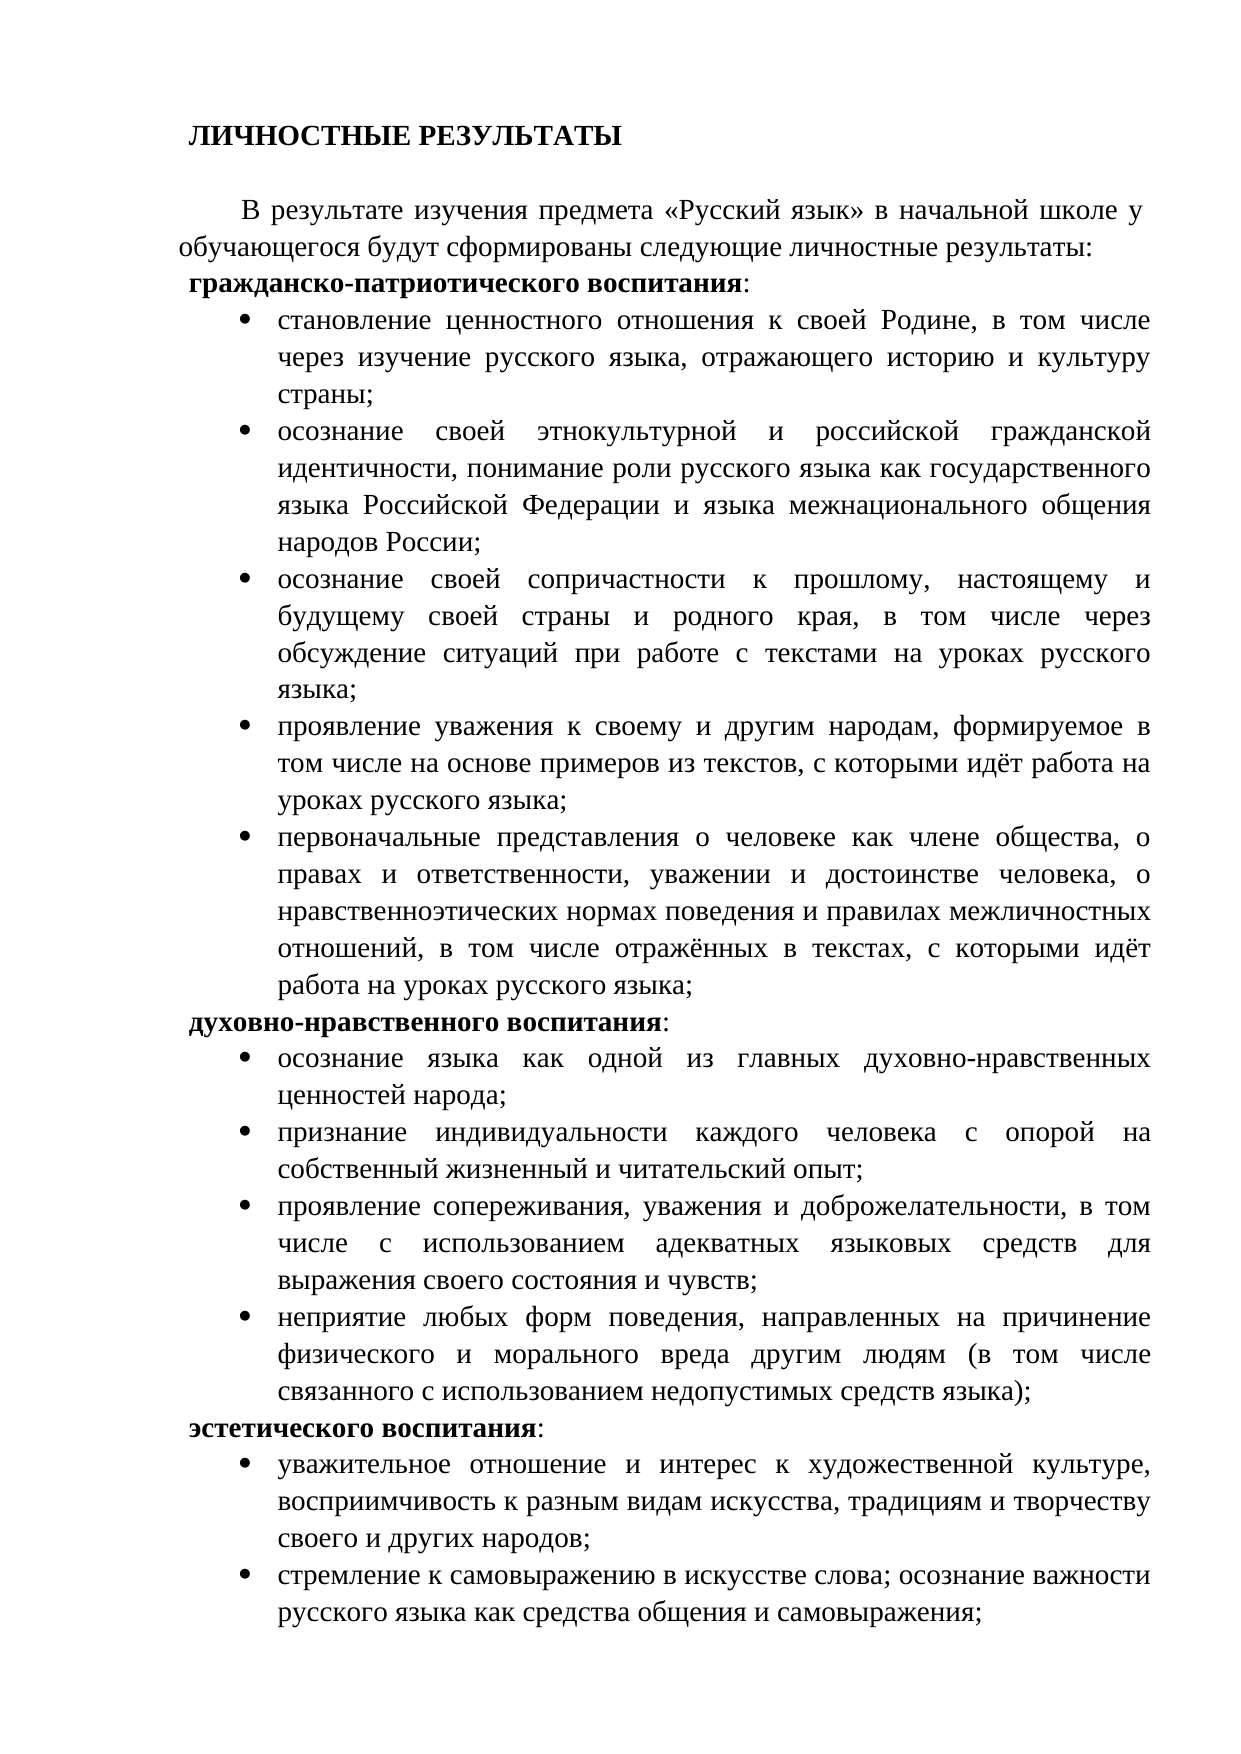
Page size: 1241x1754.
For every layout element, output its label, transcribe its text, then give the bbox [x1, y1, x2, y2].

list проявление уважения к своему и другим народам, формируемое в том числе на основе примеров из текстов, с которыми идёт работа на уроках русского языка; [240, 708, 1152, 816]
list осознание своей сопричастности к прошлому, настоящему и будущему своей страны и родного края, в том числе через обсуждение ситуаций при работе с текстами на уроках русского языка; [240, 561, 1152, 705]
list становление ценностного отношения к своей Родине, в том числе через изучение русского языка, отражающего историю и культуру страны; [240, 302, 1152, 410]
list осознание языка как одной из главных духовно-нравственных ценностей народа; [240, 1041, 1152, 1111]
text эстетического воспитания: [189, 1410, 1144, 1443]
text духовно-нравственного воспитания: [189, 1004, 1144, 1037]
list признание индивидуальности каждого человека с опорой на собственный жизненный и читательский опыт; [240, 1114, 1152, 1185]
list стремление к самовыражению в искусстве слова; осознание важности русского языка как средства общения и самовыражения; [240, 1557, 1152, 1628]
text гражданско-патриотического воспитания: [189, 266, 1144, 299]
list уважительное отношение и интерес к художественной культуре, восприимчивость к разным видам искусства, традициям и творчеству своего и других народов; [240, 1447, 1152, 1554]
list первоначальные представления о человеке как члене общества, о правах и ответственности, уважении и достоинстве человека, о нравственно­этических нормах поведения и правилах межличностных отношений, в том числе отражённых в текстах, с которыми идёт работа на уроках русского языка; [240, 819, 1152, 1000]
list осознание своей этнокультурной и российской гражданской идентичности, понимание роли русского языка как государственного языка Российской Федерации и языка межнационального общения народов России; [240, 413, 1152, 557]
list неприятие любых форм поведения, направленных на причинение физического и морального вреда другим людям (в том числе связанного с использованием недопустимых средств языка); [240, 1299, 1152, 1406]
text ЛИЧНОСТНЫЕ РЕЗУЛЬТАТЫ [189, 118, 1144, 152]
text В результате изучения предмета «Русский язык» в начальной школе у обучающегося будут сформированы следующие личностные результаты: [178, 192, 1144, 262]
list проявление сопереживания, уважения и доброжелательности, в том числе с использованием адекватных языковых средств для выражения своего состояния и чувств; [240, 1188, 1152, 1296]
